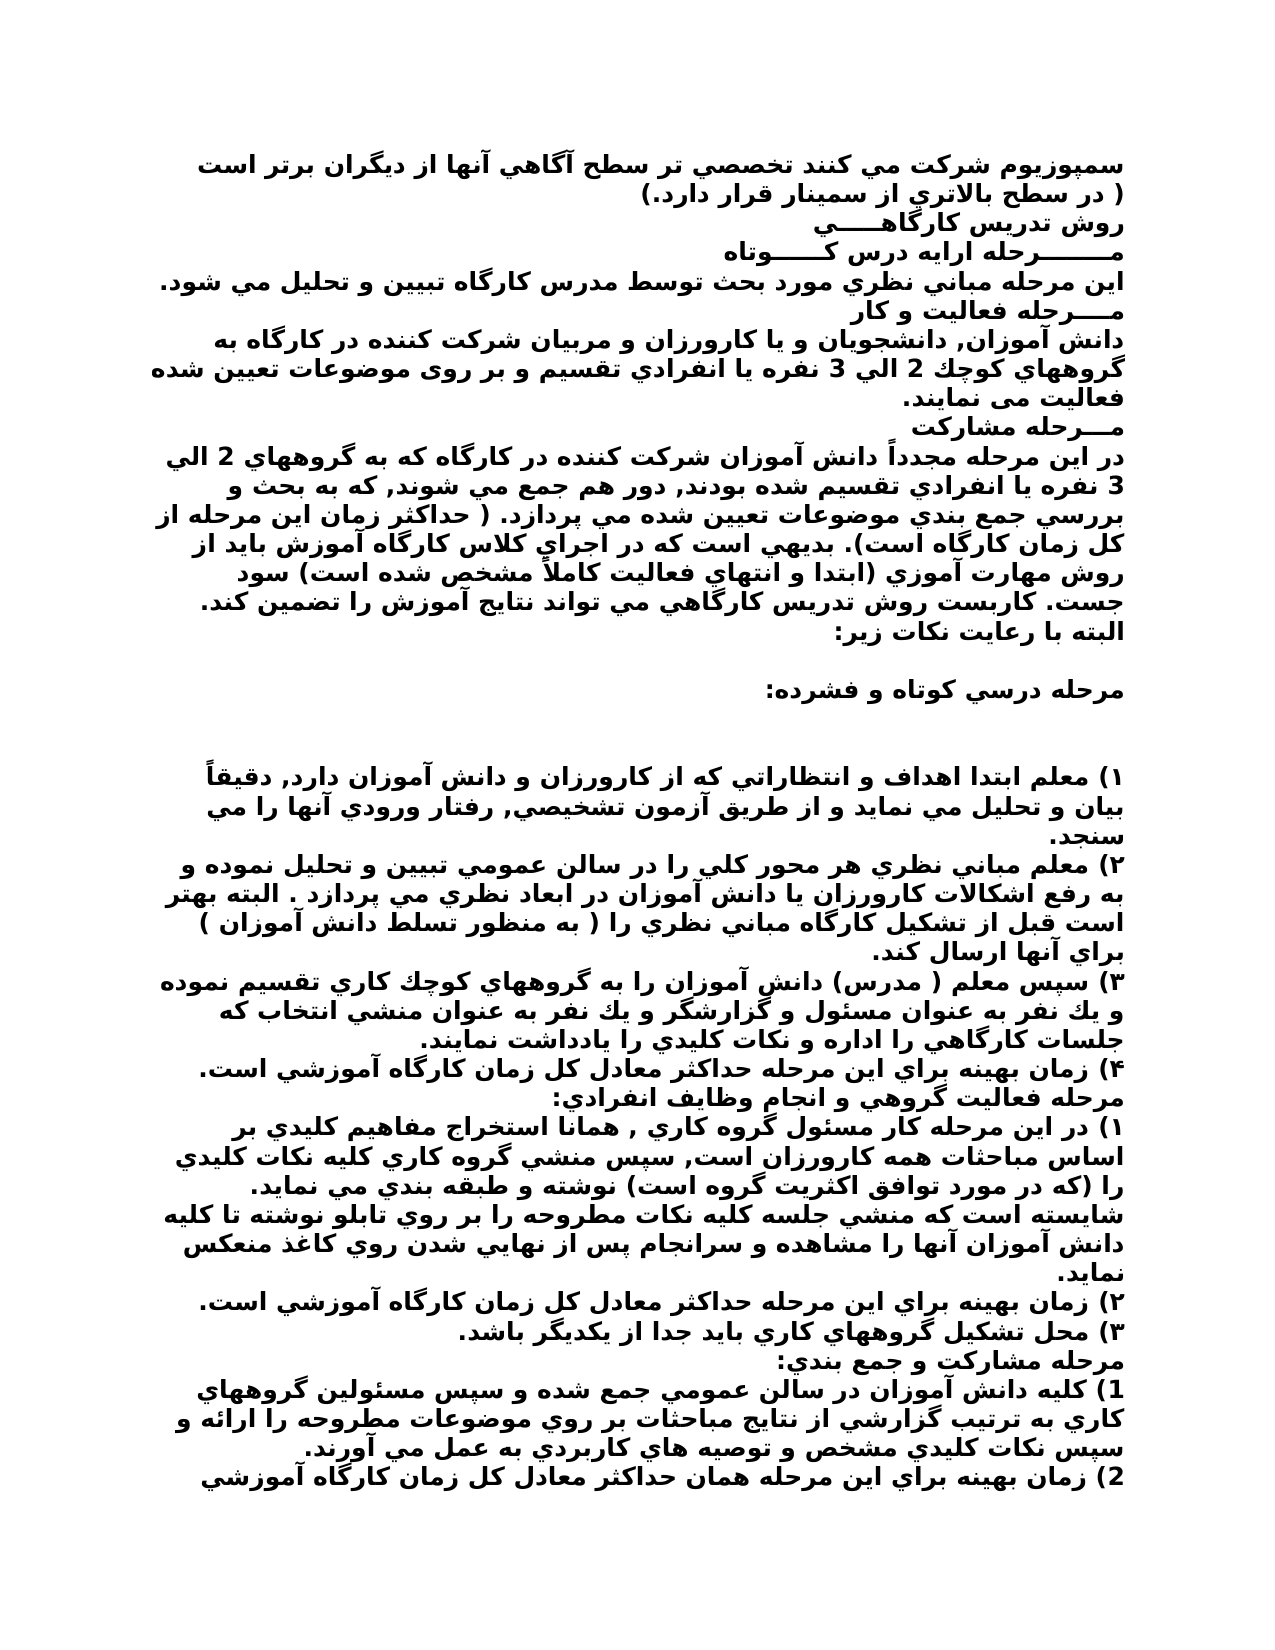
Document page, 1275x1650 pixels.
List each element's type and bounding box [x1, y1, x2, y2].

text [150, 150, 1125, 704]
text [150, 733, 1125, 1492]
